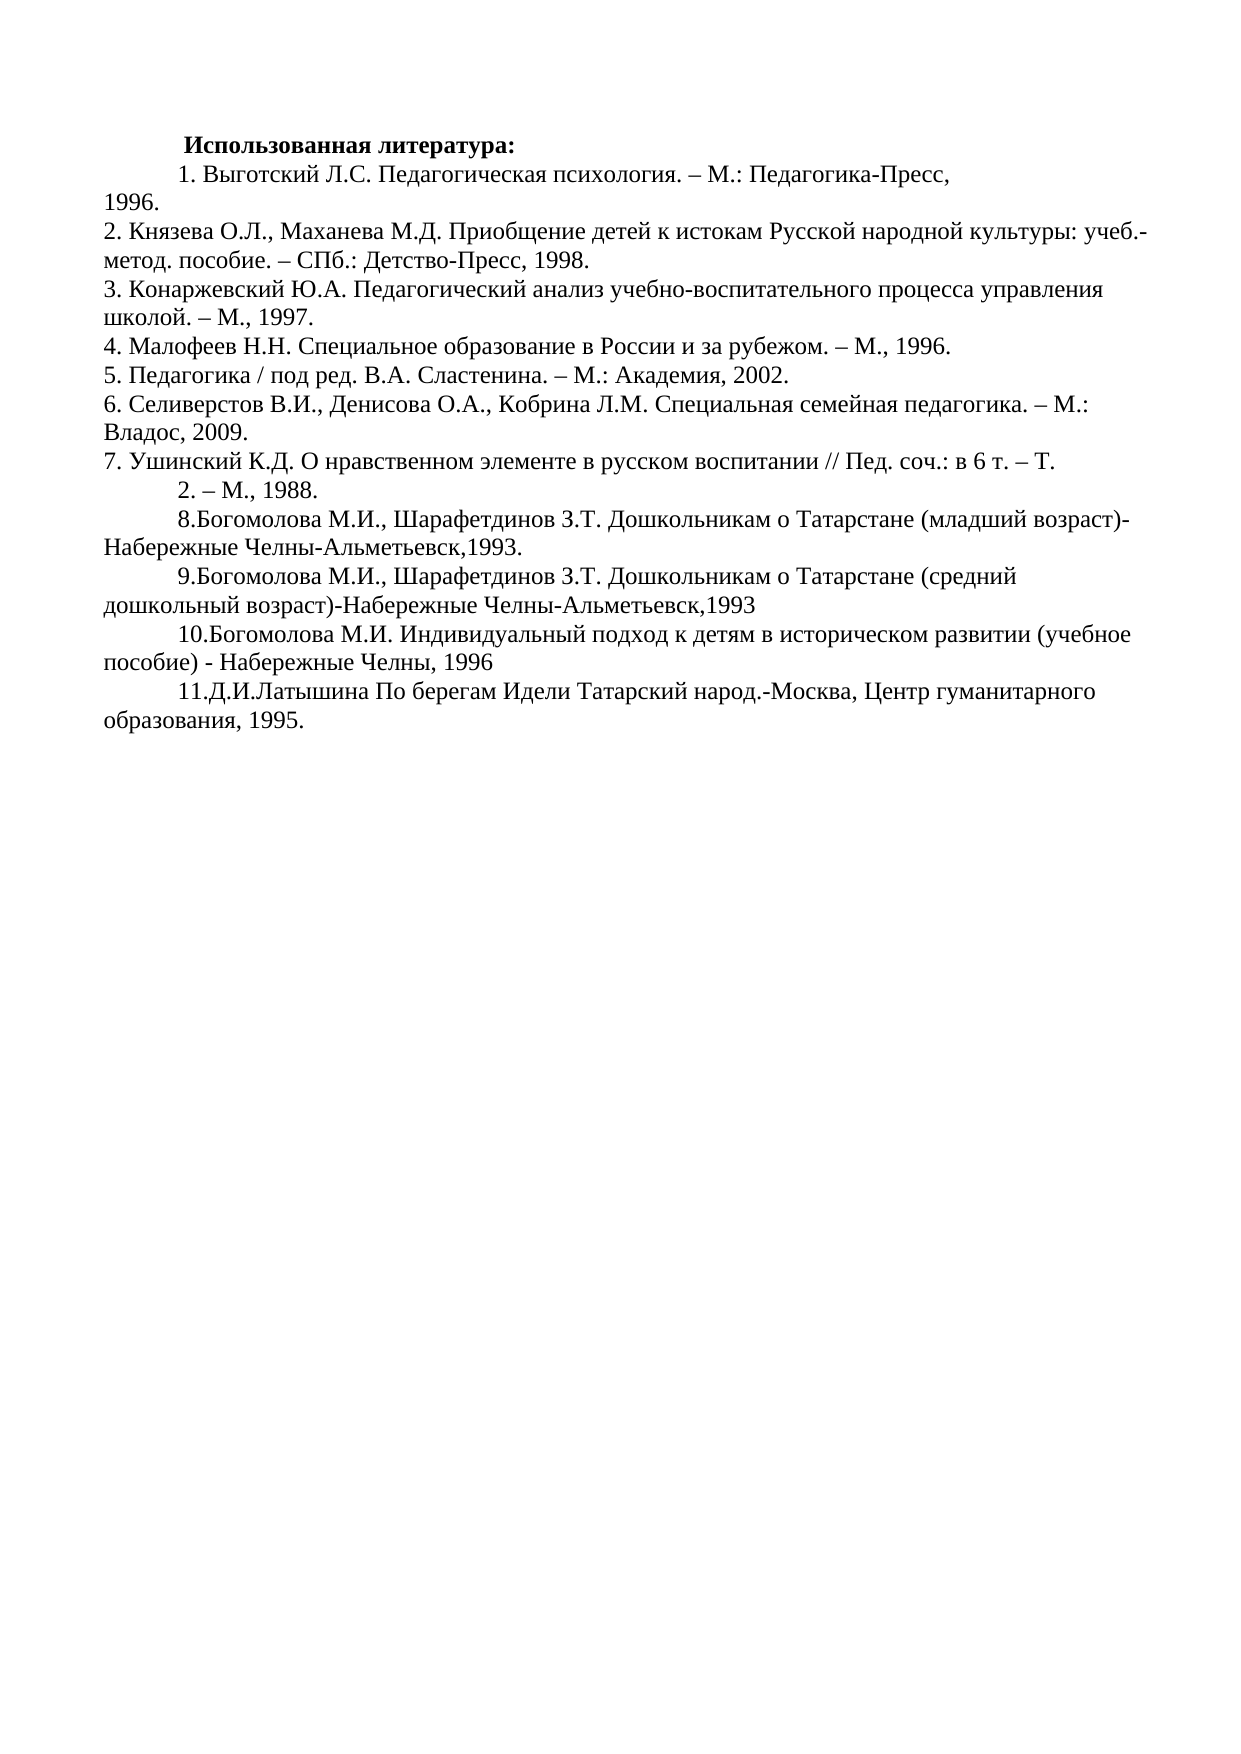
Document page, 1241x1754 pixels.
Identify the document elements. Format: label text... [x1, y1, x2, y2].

text 8.Богомолова М.И., Шарафетдинов З.Т. Дошкольникам о Татарстане (младший возраст)-Набережные Челны-Альметьевск,1993. [103, 504, 1152, 561]
text 2. – М., 1988. [103, 475, 1152, 504]
text 11.Д.И.Латышина По берегам Идели Татарский народ.-Москва, Центр гуманитарного образования, 1995. [103, 676, 1152, 734]
text 9.Богомолова М.И., Шарафетдинов З.Т. Дошкольникам о Татарстане (средний дошкольный возраст)-Набережные Челны-Альметьевск,1993 [103, 561, 1152, 619]
text 1. Выготский Л.С. Педагогическая психология. – М.: Педагогика-Пресс, 1996. 2. Князева О.Л., Маханева М.Д. Приобщение детей к истокам Русской народной культуры: учеб.-метод. пособие. – СПб.: Детство-Пресс, 1998. 3. Конаржевский Ю.А. Педагогический анализ учебно-воспитательного процесса управления школой. – М., 1997. 4. Малофеев Н.Н. Специальное образование в России и за рубежом. – М., 1996. 5. Педагогика / под ред. В.А. Сластенина. – М.: Академия, 2002. 6. Селиверстов В.И., Денисова О.А., Кобрина Л.М. Специальная семейная педагогика. – М.: Владос, 2009. 7. Ушинский К.Д. О нравственном элементе в русском воспитании // Пед. соч.: в 6 т. – Т. [103, 159, 1152, 475]
text 10.Богомолова М.И. Индивидуальный подход к детям в историческом развитии (учебное пособие) - Набережные Челны, 1996 [103, 619, 1152, 676]
text Использованная литература: [103, 118, 1152, 159]
